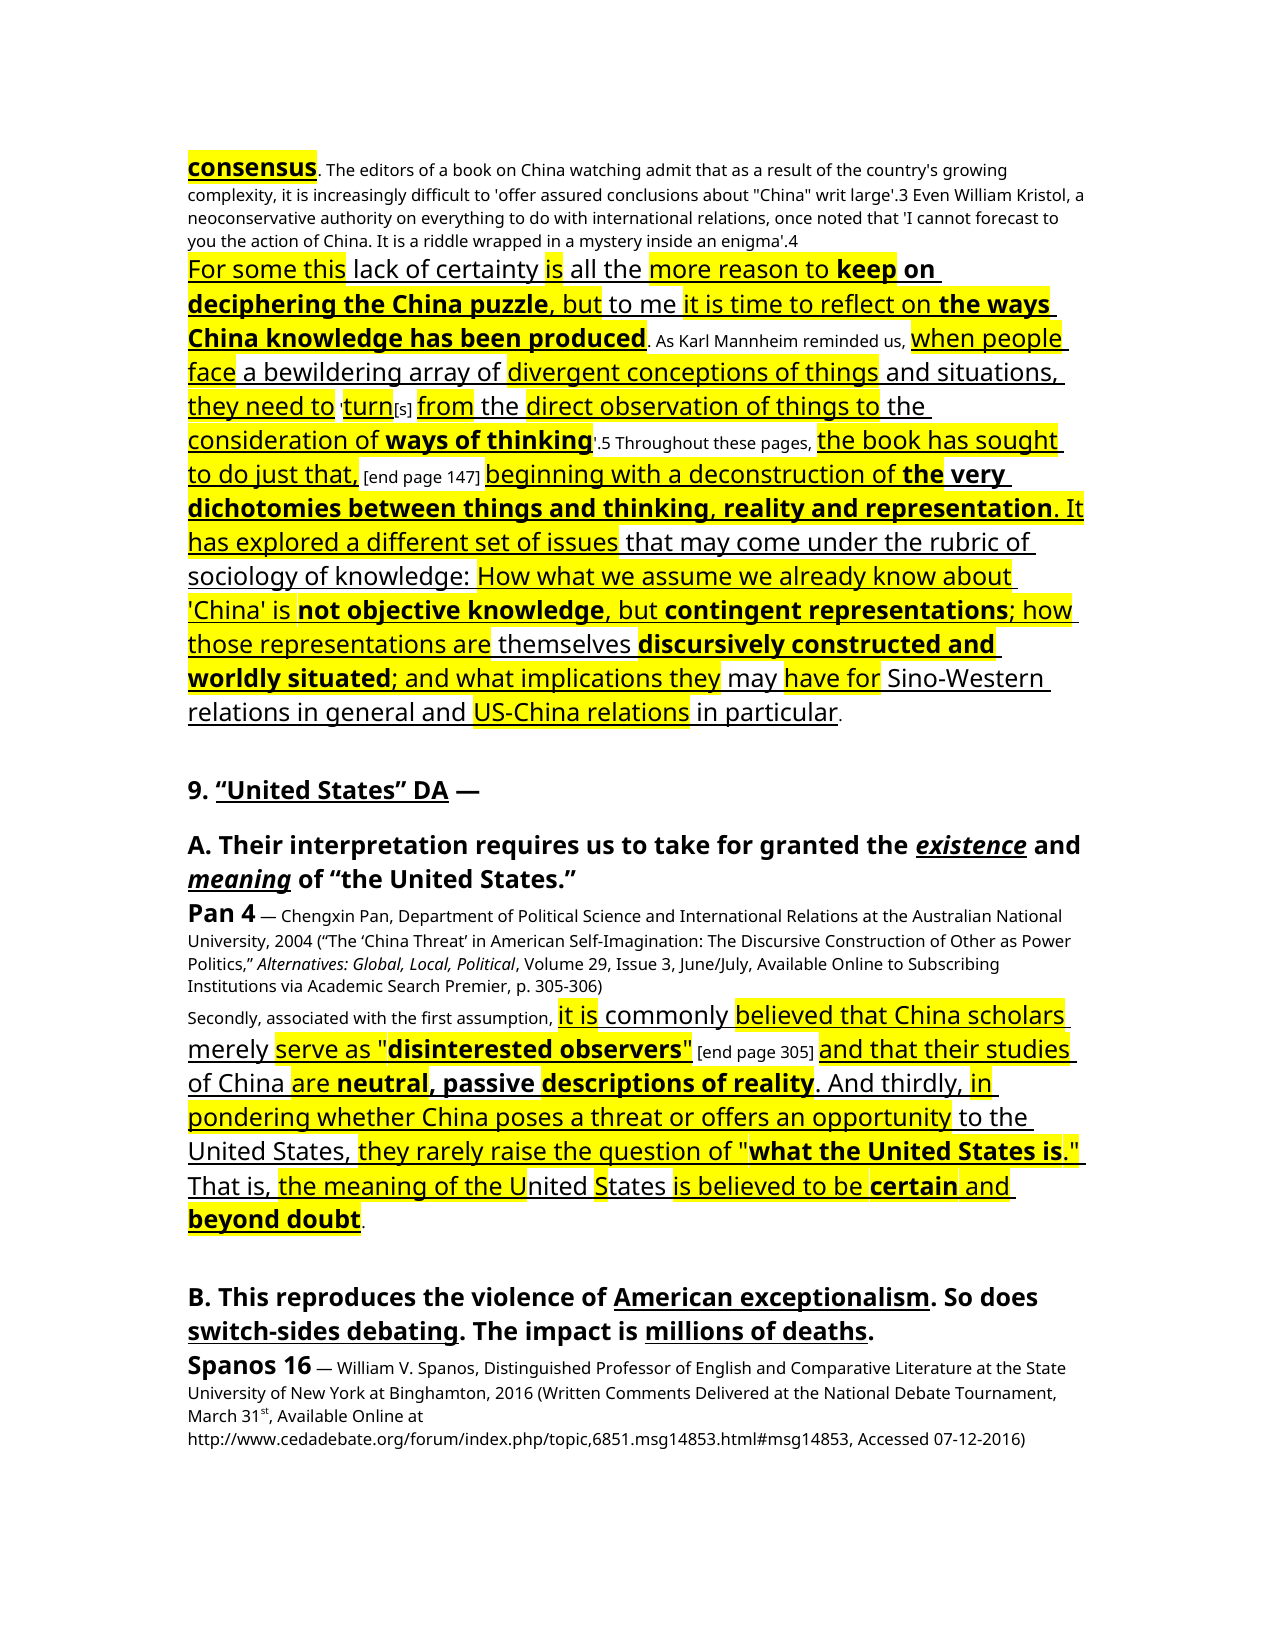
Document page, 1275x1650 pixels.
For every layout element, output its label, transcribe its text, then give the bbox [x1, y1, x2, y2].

text Secondly, associated with the first assumption, it is commonly believed that China scholars merely serve as "disinterested observers" [end page 305] and that their studies of China are neutral, passive descriptions of reality. And thirdly, in pondering whether China poses a threat or offers an opportunity to the United States, they rarely raise the question of "what the United States is." That is, the meaning of the United States is believed to be certain and beyond doubt. [361, 998, 1087, 1236]
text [187, 150, 1087, 252]
text Spanos 16 — William V. Spanos, Distinguished Professor of English and Comparative Literature at the State University of New York at Binghamton, 2016 (Written Comments Delivered at the National Debate Tournament, March 31st, Available Online at http://www.cedadebate.org/forum/index.php/topic,6851.msg14853.html#msg14853, Accessed 07-12-2016) [187, 1348, 1087, 1450]
subtitle A. Their interpretation requires us to take for granted the existence and meaning of “the United States.” [187, 827, 1087, 896]
text Pan 4 — Chengxin Pan, Department of Political Science and International Relations at the Australian National University, 2004 (“The ‘China Threat’ in American Self-Imagination: The Discursive Construction of Other as Power Politics,” Alternatives: Global, Local, Political, Volume 29, Issue 3, June/July, Available Online to Subscribing Institutions via Academic Search Premier, p. 305-306) [187, 896, 1087, 998]
subtitle 9. “United States” DA — [187, 773, 1087, 807]
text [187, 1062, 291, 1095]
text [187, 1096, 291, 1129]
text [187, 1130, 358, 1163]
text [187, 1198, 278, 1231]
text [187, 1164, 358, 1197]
text For some this lack of certainty is all the more reason to keep on deciphering the China puzzle, but to me it is time to reflect on the ways China knowledge has been produced. As Karl Mannheim reminded us, when people face a bewildering array of divergent conceptions of things and situations, they need to 'turn[s] from the direct observation of things to the consideration of ways of thinking'.5 Throughout these pages, the book has sought to do just that, [end page 147] beginning with a deconstruction of the very dichotomies between things and thinking, reality and representation. It has explored a different set of issues that may come under the rubric of sociology of knowledge: How what we assume we already know about 'China' is not objective knowledge, but contingent representations; how those representations are themselves discursively constructed and worldly situated; and what implications they may have for Sino-Western relations in general and US-China relations in particular. [187, 252, 1087, 729]
subtitle B. This reproduces the violence of American exceptionalism. So does switch-sides debating. The impact is millions of deaths. [187, 1280, 1087, 1348]
